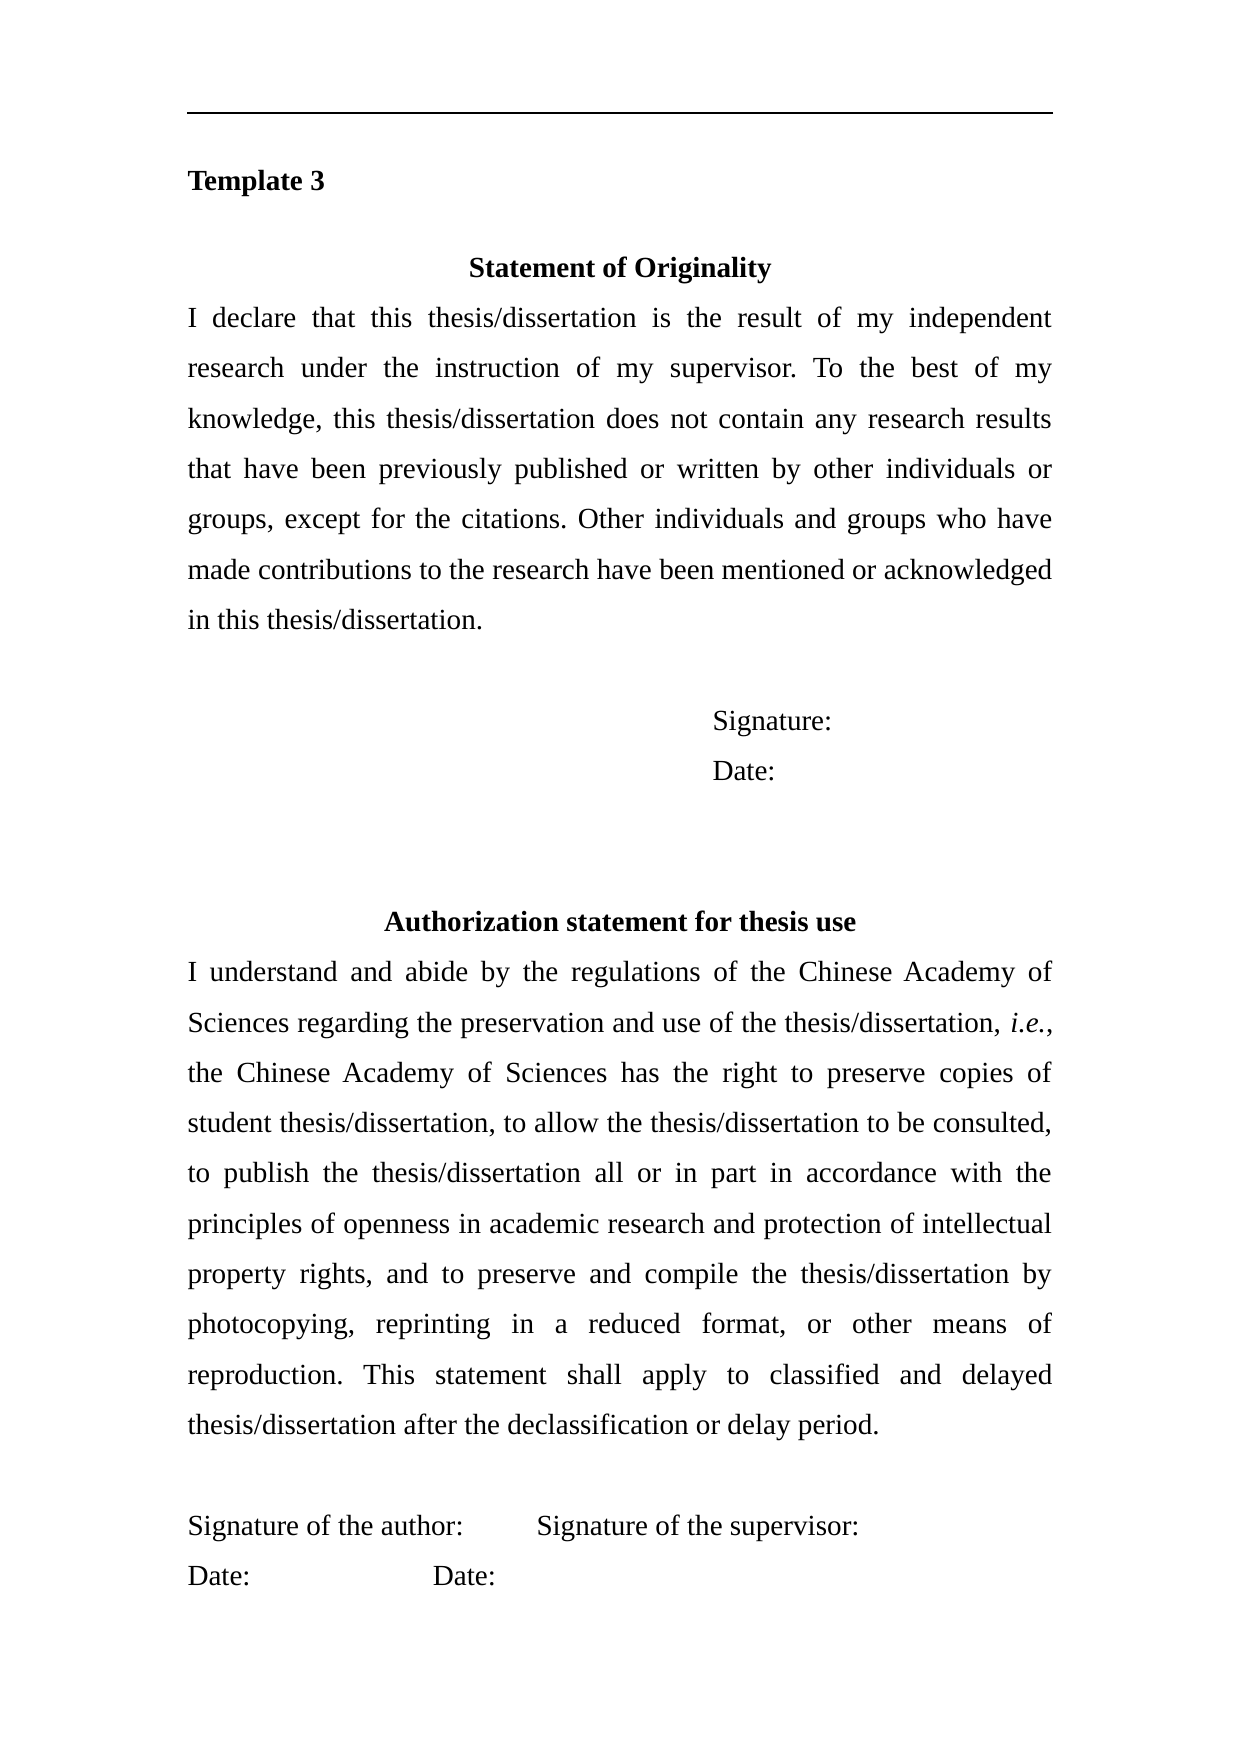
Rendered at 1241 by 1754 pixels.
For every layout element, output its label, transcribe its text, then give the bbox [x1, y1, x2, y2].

text Date: Date: [187, 1558, 1053, 1592]
text Template 3 [187, 150, 1038, 200]
text I declare that this thesis/dissertation is the result of my independent research under the instruction of my supervisor. To the best of my knowledge, this thesis/dissertation does not contain any research results that have been previously published or written by other individuals or groups, except for the citations. Other individuals and groups who have made contributions to the research have been mentioned or acknowledged in this thesis/dissertation. [187, 300, 1053, 636]
text Signature of the author: Signature of the supervisor: [187, 1508, 1053, 1541]
text Date: [187, 753, 995, 787]
text Signature: [187, 703, 995, 736]
text I understand and abide by the regulations of the Chinese Academy of Sciences regarding the preservation and use of the thesis/dissertation, i.e., the Chinese Academy of Sciences has the right to preserve copies of student thesis/dissertation, to allow the thesis/dissertation to be consulted, to publish the thesis/dissertation all or in part in accordance with the principles of openness in academic research and protection of intellectual property rights, and to preserve and compile the thesis/dissertation by photocopying, reprinting in a reduced format, or other means of reproduction. This statement shall apply to classified and delayed thesis/dissertation after the declassification or delay period. [187, 954, 1053, 1441]
text Authorization statement for thesis use [187, 904, 1053, 938]
text Statement of Originality [187, 250, 1053, 283]
